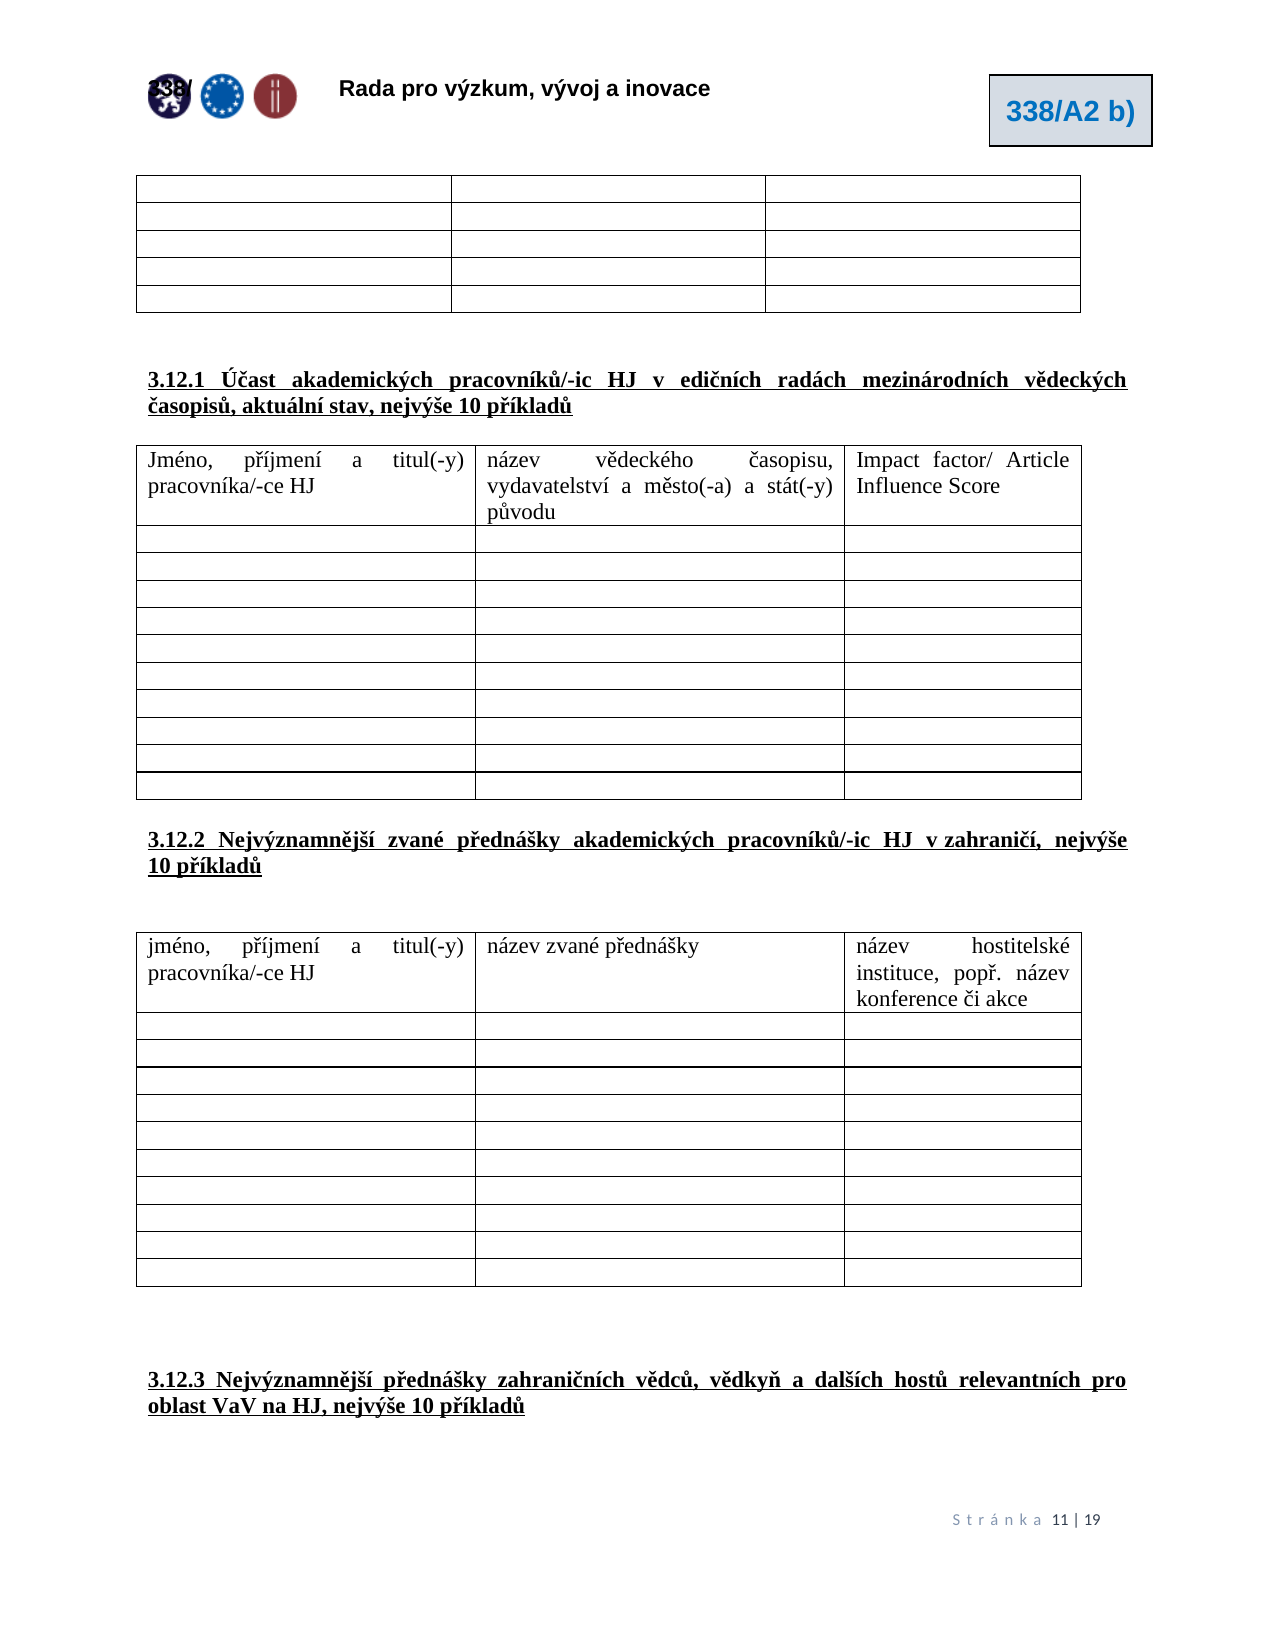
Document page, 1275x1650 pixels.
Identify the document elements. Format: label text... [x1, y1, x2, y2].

table_cell [476, 1232, 844, 1258]
table_cell [137, 1040, 475, 1066]
table_cell [476, 1259, 844, 1286]
table_cell [845, 1068, 1081, 1094]
table_cell [476, 1068, 844, 1094]
table_cell [137, 231, 451, 257]
table_cell [845, 1040, 1081, 1066]
table_cell [476, 1122, 844, 1149]
table_cell [476, 773, 844, 799]
table_cell [476, 745, 844, 771]
table_cell [452, 176, 765, 202]
table_cell [476, 581, 844, 607]
table_cell [845, 526, 1081, 552]
table_cell [137, 690, 475, 717]
table_cell [137, 1205, 475, 1231]
table_cell [137, 608, 475, 634]
table_cell [137, 581, 475, 607]
table_cell [766, 176, 1080, 202]
table_cell [137, 526, 475, 552]
table_cell [766, 203, 1080, 230]
table_cell [452, 286, 765, 312]
table_cell [476, 553, 844, 579]
table_cell [845, 1259, 1081, 1286]
table_cell [476, 1150, 844, 1176]
table_cell [845, 1150, 1081, 1176]
table_cell [845, 718, 1081, 744]
table_cell [845, 1232, 1081, 1258]
table_cell [476, 635, 844, 662]
table_cell [137, 1013, 475, 1039]
table_cell [476, 1095, 844, 1121]
table_cell [845, 1013, 1081, 1039]
table_cell [476, 718, 844, 744]
table_cell [137, 553, 475, 579]
table_cell [476, 1205, 844, 1231]
text 3.12.2 Nejvýznamnější zvané přednášky akademických pracovníků/-ic HJ v zahraničí, nejvýše 10 příkladů [148, 826, 1127, 849]
table_cell [137, 718, 475, 744]
table_cell [845, 553, 1081, 579]
table_cell [137, 1068, 475, 1094]
table_cell [137, 1122, 475, 1149]
table_cell [845, 1205, 1081, 1231]
table_cell [476, 526, 844, 552]
text 3.12.3 Nejvýznamnější přednášky zahraničních vědců, vědkyň a dalších hostů relevantních pro oblast VaV na HJ, nejvýše 10 příkladů [148, 1366, 1127, 1389]
table_cell [476, 608, 844, 634]
table_cell [845, 745, 1081, 771]
picture [147, 73, 298, 120]
table_header název zvané přednášky [476, 933, 844, 1012]
table_cell [845, 1095, 1081, 1121]
table_cell [452, 231, 765, 257]
table_cell [766, 286, 1080, 312]
table_cell [452, 258, 765, 284]
table_cell [845, 1122, 1081, 1149]
table_cell [137, 203, 451, 230]
table_cell [476, 1040, 844, 1066]
table_cell [845, 635, 1081, 662]
table_cell [476, 1013, 844, 1039]
table_cell [845, 608, 1081, 634]
table_cell [766, 258, 1080, 284]
table_cell [137, 1095, 475, 1121]
table_cell [137, 176, 451, 202]
text 3.12.1 Účast akademických pracovníků/-ic HJ v edičních radách mezinárodních vědeckých časopisů, aktuální stav, nejvýše 10 příkladů [148, 390, 1127, 418]
table_cell [137, 1150, 475, 1176]
text 3.12.1 Účast akademických pracovníků/-ic HJ v edičních radách mezinárodních vědeckých časopisů, aktuální stav, nejvýše 10 příkladů [148, 366, 1127, 389]
table_header název hostitelské instituce, popř. název konference či akce [845, 933, 1081, 1012]
table_cell [845, 581, 1081, 607]
table_cell [137, 635, 475, 662]
table_header jméno, příjmení a titul(-y) pracovníka/-ce HJ [137, 933, 475, 1012]
table_cell [845, 690, 1081, 717]
text 3.12.3 Nejvýznamnější přednášky zahraničních vědců, vědkyň a dalších hostů relevantních pro oblast VaV na HJ, nejvýše 10 příkladů [148, 1390, 1127, 1418]
table_cell [137, 258, 451, 284]
table_cell [476, 1177, 844, 1203]
table_cell [137, 1232, 475, 1258]
table_cell [137, 745, 475, 771]
table_header Jméno, příjmení a titul(-y) pracovníka/-ce HJ [137, 446, 475, 525]
table_cell [845, 773, 1081, 799]
table_cell [452, 203, 765, 230]
table_cell [766, 231, 1080, 257]
text 3.12.2 Nejvýznamnější zvané přednášky akademických pracovníků/-ic HJ v zahraničí, nejvýše 10 příkladů [148, 850, 1127, 879]
table_cell [137, 286, 451, 312]
table_cell [845, 663, 1081, 689]
table_cell [476, 690, 844, 717]
table_cell [137, 773, 475, 799]
table_cell [137, 1259, 475, 1286]
table_cell [137, 1177, 475, 1203]
table_header Impact factor/ Article Influence Score [845, 446, 1081, 525]
table_cell [845, 1177, 1081, 1203]
table_cell [476, 663, 844, 689]
table_header název vědeckého časopisu, vydavatelství a město(-a) a stát(-y) původu [476, 446, 844, 525]
table_cell [137, 663, 475, 689]
